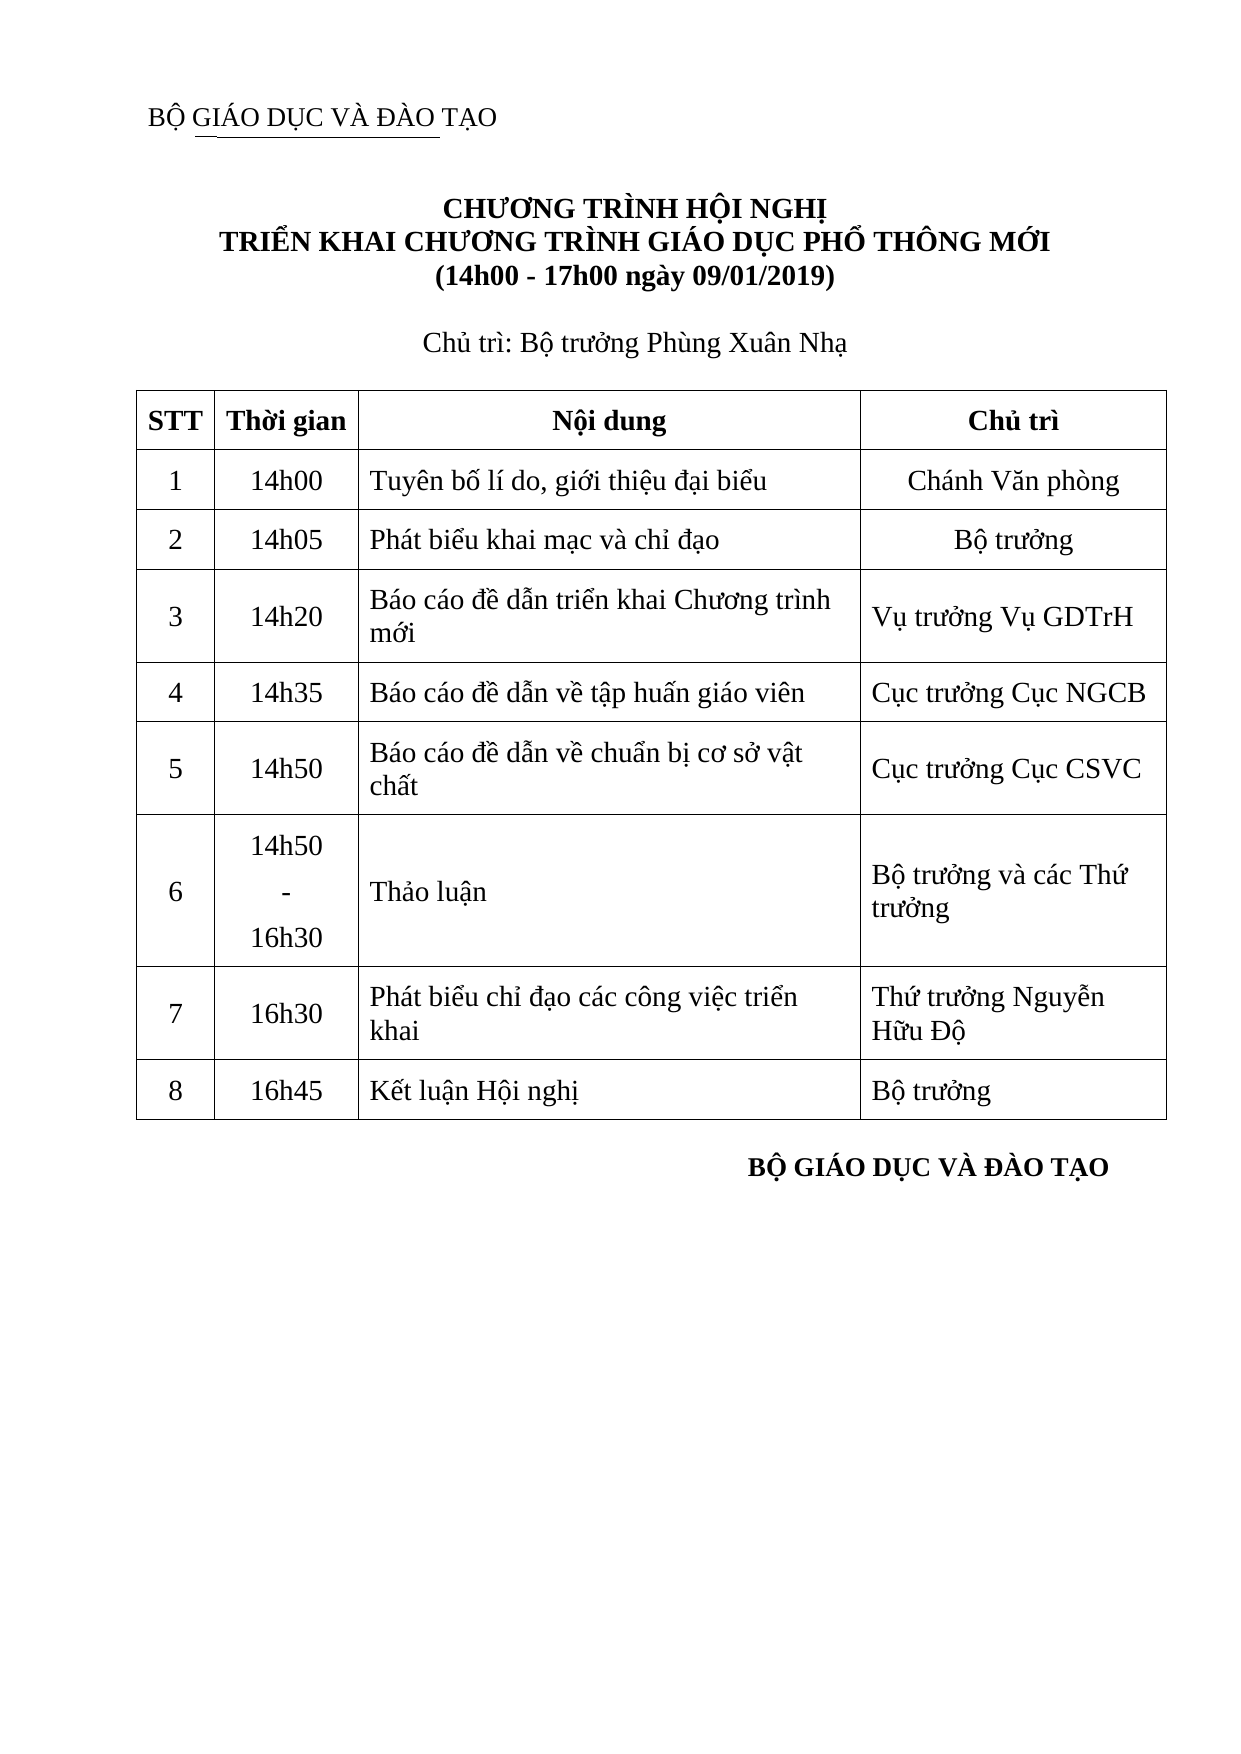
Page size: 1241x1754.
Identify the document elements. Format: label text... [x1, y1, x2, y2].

table_cell 14h05 [215, 510, 358, 568]
table_cell Tuyên bố lí do, giới thiệu đại biểu [359, 450, 860, 509]
table_cell Phát biểu chỉ đạo các công việc triển khai [359, 967, 860, 1059]
table_cell Báo cáo đề dẫn triển khai Chương trình mới [359, 570, 860, 662]
table_cell Phát biểu khai mạc và chỉ đạo [359, 510, 860, 568]
table_cell Cục trưởng Cục NGCB [861, 663, 1166, 721]
table_cell 16h45 [215, 1060, 358, 1119]
table_cell Báo cáo đề dẫn về tập huấn giáo viên [359, 663, 860, 721]
table_cell Thảo luận [359, 815, 860, 966]
text BỘ GIÁO DỤC VÀ ĐÀO TẠO [148, 101, 1122, 132]
table_cell Bộ trưởng [861, 1060, 1166, 1119]
text CHƯƠNG TRÌNH HỘI NGHỊ [148, 191, 1122, 224]
table_cell Thứ trưởng Nguyễn Hữu Độ [861, 967, 1166, 1059]
table_cell Báo cáo đề dẫn về chuẩn bị cơ sở vật chất [359, 722, 860, 814]
table_cell Chánh Văn phòng [861, 450, 1166, 509]
table_cell Cục trưởng Cục CSVC [861, 722, 1166, 814]
table_header Nội dung [359, 391, 860, 449]
text BỘ GIÁO DỤC VÀ ĐÀO TẠO [148, 1151, 1122, 1182]
table_cell 14h20 [215, 570, 358, 662]
table_cell Bộ trưởng [861, 510, 1166, 568]
table_header Thời gian [215, 391, 358, 449]
table_cell 16h30 [215, 967, 358, 1059]
table_cell Bộ trưởng và các Thứ trưởng [861, 815, 1166, 966]
table_cell 8 [137, 1060, 214, 1119]
table_cell 4 [137, 663, 214, 721]
table_cell 14h50 - 16h30 [215, 815, 358, 966]
table_cell 14h00 [215, 450, 358, 509]
table_cell 2 [137, 510, 214, 568]
table_cell 14h35 [215, 663, 358, 721]
table_cell Vụ trưởng Vụ GDTrH [861, 570, 1166, 662]
table_cell 3 [137, 570, 214, 662]
table_cell 5 [137, 722, 214, 814]
text (14h00 - 17h00 ngày 09/01/2019) [148, 258, 1122, 291]
text TRIỂN KHAI CHƯƠNG TRÌNH GIÁO DỤC PHỔ THÔNG MỚI [148, 224, 1122, 258]
table_cell Kết luận Hội nghị [359, 1060, 860, 1119]
table_header Chủ trì [861, 391, 1166, 449]
text Chủ trì: Bộ trưởng Phùng Xuân Nhạ [148, 325, 1122, 358]
table_cell 7 [137, 967, 214, 1059]
table_cell 14h50 [215, 722, 358, 814]
table_cell 1 [137, 450, 214, 509]
table_cell 6 [137, 815, 214, 966]
table_header STT [137, 391, 214, 449]
